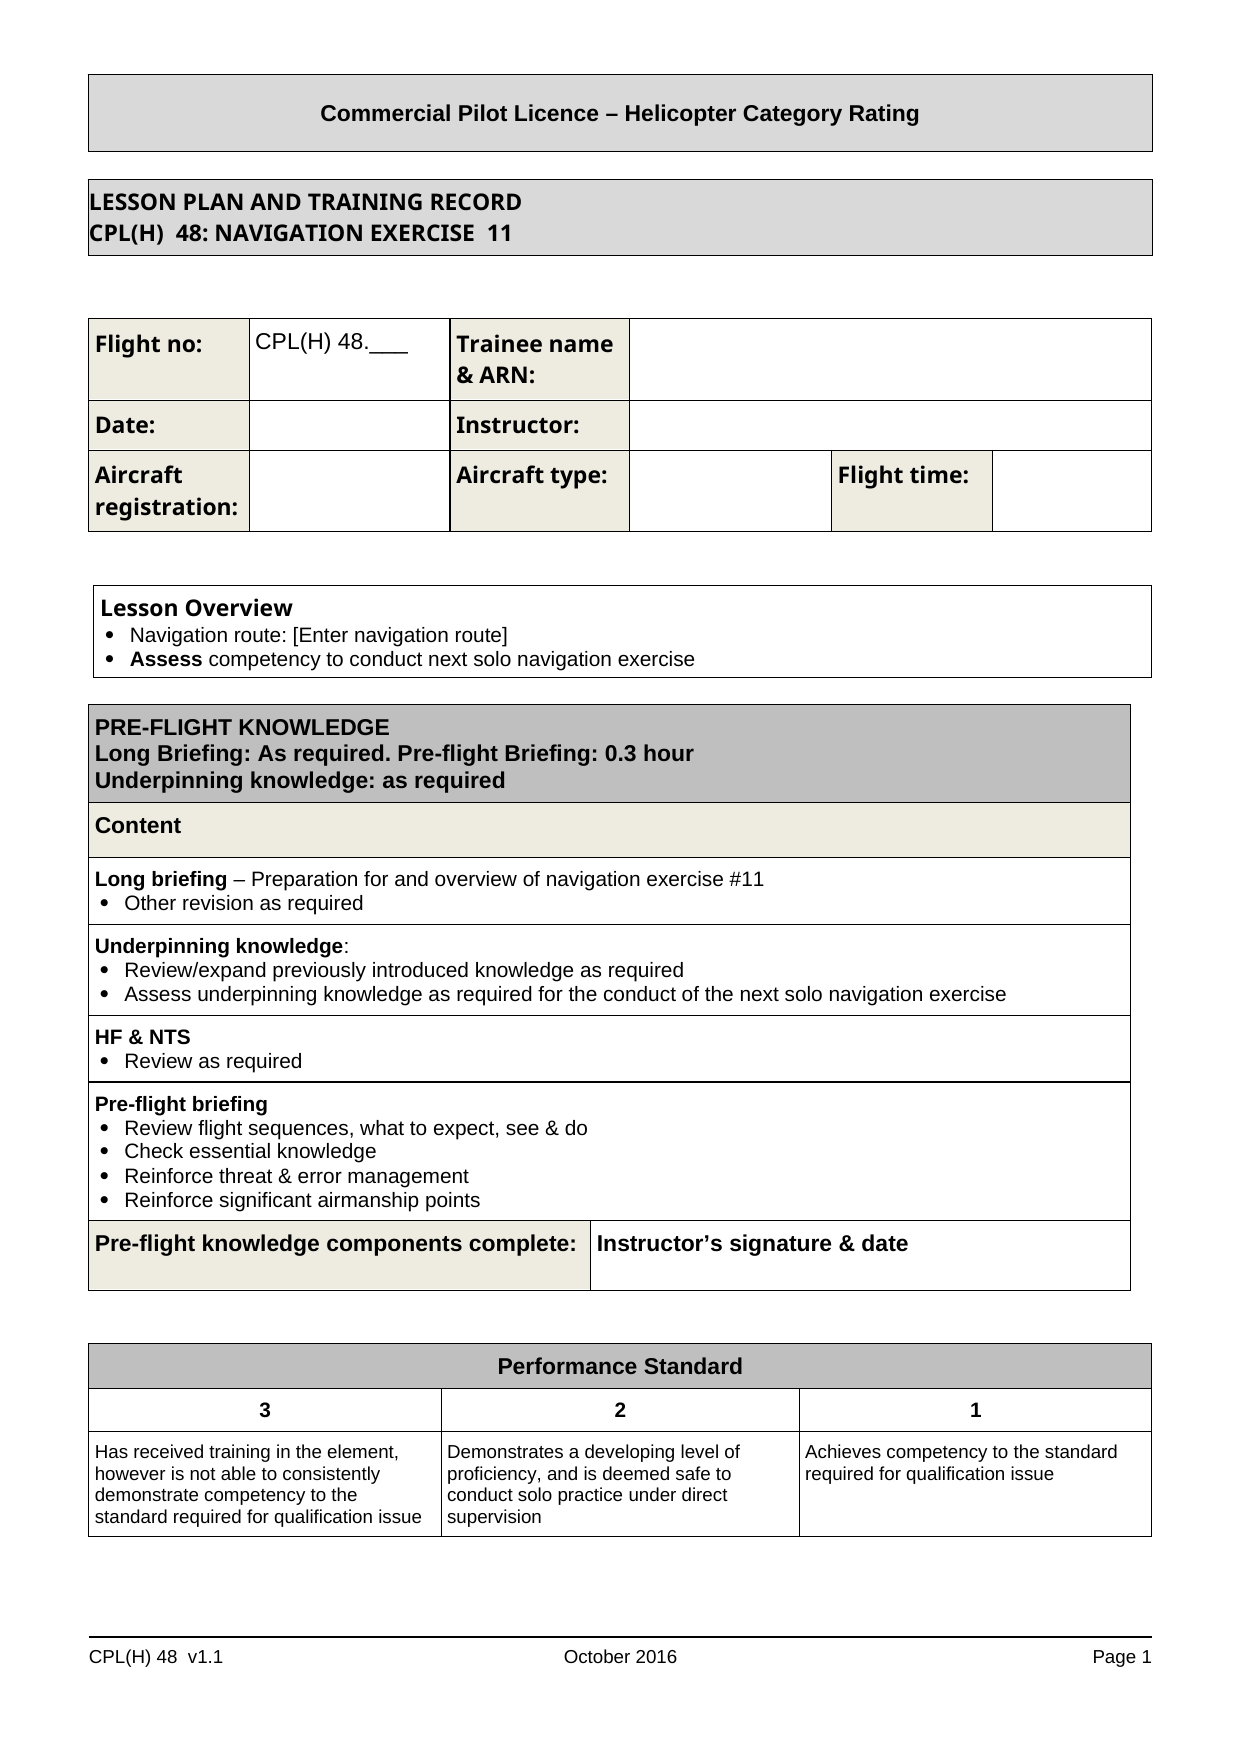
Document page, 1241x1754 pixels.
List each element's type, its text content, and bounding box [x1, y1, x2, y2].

table_cell Instructor’s signature & date [591, 1221, 1130, 1289]
table_header Trainee name & ARN: [451, 319, 629, 399]
table_header PRE-FLIGHT KNOWLEDGE Long Briefing: As required. Pre-flight Briefing: 0.3 hour Underpinning knowledge: as required [89, 705, 1130, 802]
table_header Performance Standard [89, 1344, 1151, 1388]
table_header [630, 319, 1151, 399]
table_cell [250, 401, 449, 449]
table_cell Pre-flight knowledge components complete: [89, 1221, 590, 1289]
table_cell Has received training in the element, however is not able to consistently demonstrate competency to the standard required for qualification issue [89, 1432, 441, 1536]
table_cell 3 [89, 1389, 441, 1431]
table_cell [993, 451, 1151, 531]
table_cell 2 [442, 1389, 799, 1431]
table_cell Achieves competency to the standard required for qualification issue [800, 1432, 1151, 1536]
table_cell Aircraft registration: [89, 451, 249, 531]
table_header Flight no: [89, 319, 249, 399]
table_cell Flight time: [832, 451, 992, 531]
table_cell Instructor: [451, 401, 629, 449]
table_cell Demonstrates a developing level of proficiency, and is deemed safe to conduct solo practice under direct supervision [442, 1432, 799, 1536]
table_cell Aircraft type: [451, 451, 629, 531]
table_header Lesson Overview Navigation route: [Enter navigation route] Assess competency to conduct next solo navigation exercise [94, 586, 1151, 677]
table_cell [630, 401, 1151, 449]
table_cell [630, 451, 831, 531]
table_cell [250, 451, 449, 531]
table_cell Pre-flight briefing Review flight sequences, what to expect, see & do Check essential knowledge Reinforce threat & error management Reinforce significant airmanship points [89, 1083, 1130, 1220]
table_cell Underpinning knowledge: Review/expand previously introduced knowledge as required Assess underpinning knowledge as required for the conduct of the next solo navigation exercise [89, 925, 1130, 1015]
table_cell Content [89, 803, 1130, 857]
table_cell HF & NTS Review as required [89, 1016, 1130, 1081]
table_header CPL(H) 48.___ [250, 319, 449, 399]
table_cell Long briefing – Preparation for and overview of navigation exercise #11 Other revision as required [89, 858, 1130, 924]
table_cell 1 [800, 1389, 1151, 1431]
table_cell Date: [89, 401, 249, 449]
